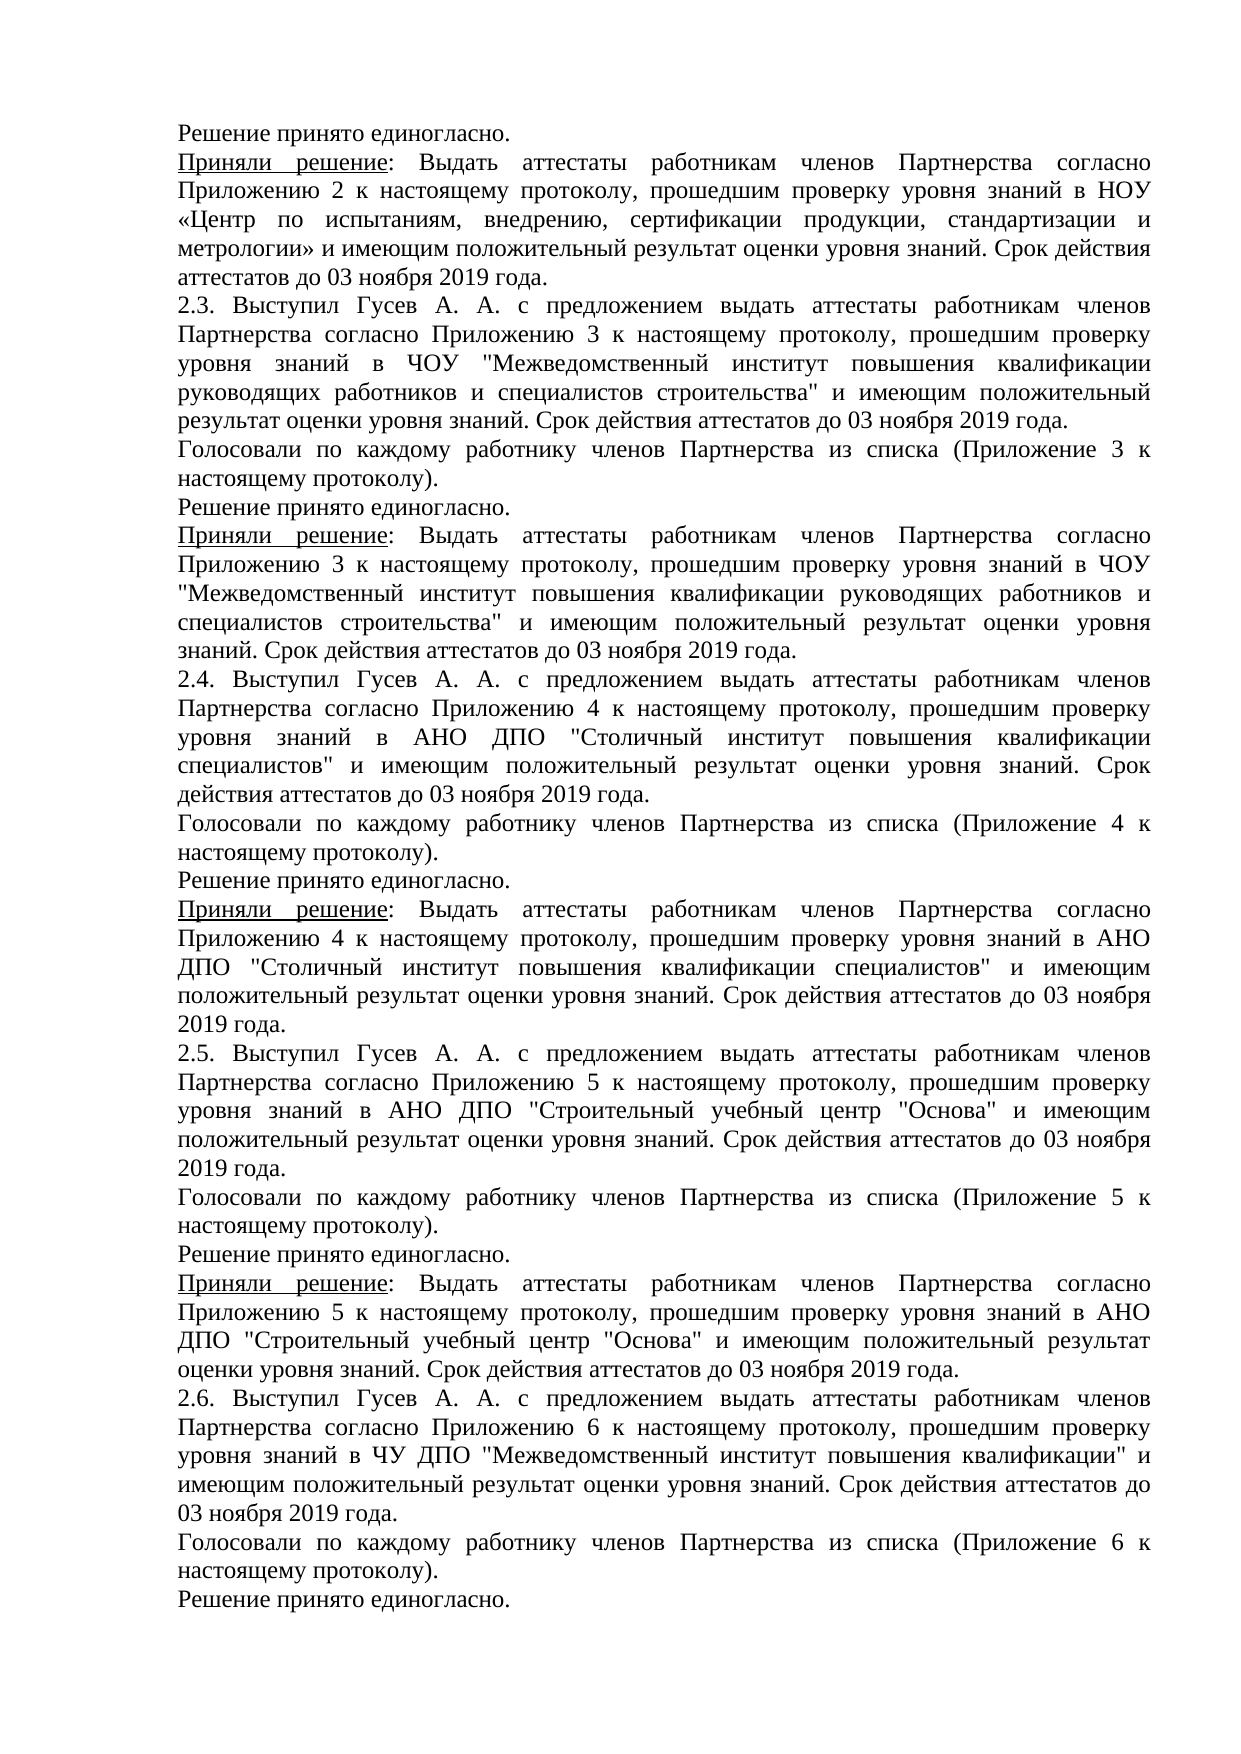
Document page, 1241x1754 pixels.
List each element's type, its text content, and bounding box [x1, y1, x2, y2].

text Решение принято единогласно. [177, 866, 1152, 894]
text Голосовали по каждому работнику членов Партнерства из списка (Приложение 4 к настоящему протоколу). [177, 808, 1152, 866]
text 2.3. Выступил Гусев А. А. с предложением выдать аттестаты работникам членов Партнерства согласно Приложению 3 к настоящему протоколу, прошедшим проверку уровня знаний в ЧОУ "Межведомственный институт повышения квалификации руководящих работников и специалистов строительства" и имеющим положительный результат оценки уровня знаний. Срок действия аттестатов до 03 ноября 2019 года. [177, 291, 1152, 434]
text Решение принято единогласно. [177, 1584, 1152, 1613]
text 2.6. Выступил Гусев А. А. с предложением выдать аттестаты работникам членов Партнерства согласно Приложению 6 к настоящему протоколу, прошедшим проверку уровня знаний в ЧУ ДПО "Межведомственный институт повышения квалификации" и имеющим положительный результат оценки уровня знаний. Срок действия аттестатов до 03 ноября 2019 года. [177, 1383, 1152, 1527]
text Голосовали по каждому работнику членов Партнерства из списка (Приложение 5 к настоящему протоколу). [177, 1182, 1152, 1239]
text 2.5. Выступил Гусев А. А. с предложением выдать аттестаты работникам членов Партнерства согласно Приложению 5 к настоящему протоколу, прошедшим проверку уровня знаний в АНО ДПО "Строительный учебный центр "Основа" и имеющим положительный результат оценки уровня знаний. Срок действия аттестатов до 03 ноября 2019 года. [177, 1038, 1152, 1182]
text Голосовали по каждому работнику членов Партнерства из списка (Приложение 6 к настоящему протоколу). [177, 1527, 1152, 1584]
text Решение принято единогласно. [177, 1239, 1152, 1268]
text Приняли решение: Выдать аттестаты работникам членов Партнерства согласно Приложению 5 к настоящему протоколу, прошедшим проверку уровня знаний в АНО ДПО "Строительный учебный центр "Основа" и имеющим положительный результат оценки уровня знаний. Срок действия аттестатов до 03 ноября 2019 года. [177, 1268, 1152, 1383]
text Приняли решение: Выдать аттестаты работникам членов Партнерства согласно Приложению 2 к настоящему протоколу, прошедшим проверку уровня знаний в НОУ «Центр по испытаниям, внедрению, сертификации продукции, стандартизации и метрологии» и имеющим положительный результат оценки уровня знаний. Срок действия аттестатов до 03 ноября 2019 года. [177, 147, 1152, 291]
text Решение принято единогласно. [177, 492, 1152, 521]
text 2.4. Выступил Гусев А. А. с предложением выдать аттестаты работникам членов Партнерства согласно Приложению 4 к настоящему протоколу, прошедшим проверку уровня знаний в АНО ДПО "Столичный институт повышения квалификации специалистов" и имеющим положительный результат оценки уровня знаний. Срок действия аттестатов до 03 ноября 2019 года. [177, 664, 1152, 808]
text Решение принято единогласно. [177, 118, 1152, 147]
text Голосовали по каждому работнику членов Партнерства из списка (Приложение 3 к настоящему протоколу). [177, 434, 1152, 492]
text Приняли решение: Выдать аттестаты работникам членов Партнерства согласно Приложению 4 к настоящему протоколу, прошедшим проверку уровня знаний в АНО ДПО "Столичный институт повышения квалификации специалистов" и имеющим положительный результат оценки уровня знаний. Срок действия аттестатов до 03 ноября 2019 года. [177, 894, 1152, 1038]
text Приняли решение: Выдать аттестаты работникам членов Партнерства согласно Приложению 3 к настоящему протоколу, прошедшим проверку уровня знаний в ЧОУ "Межведомственный институт повышения квалификации руководящих работников и специалистов строительства" и имеющим положительный результат оценки уровня знаний. Срок действия аттестатов до 03 ноября 2019 года. [177, 521, 1152, 664]
